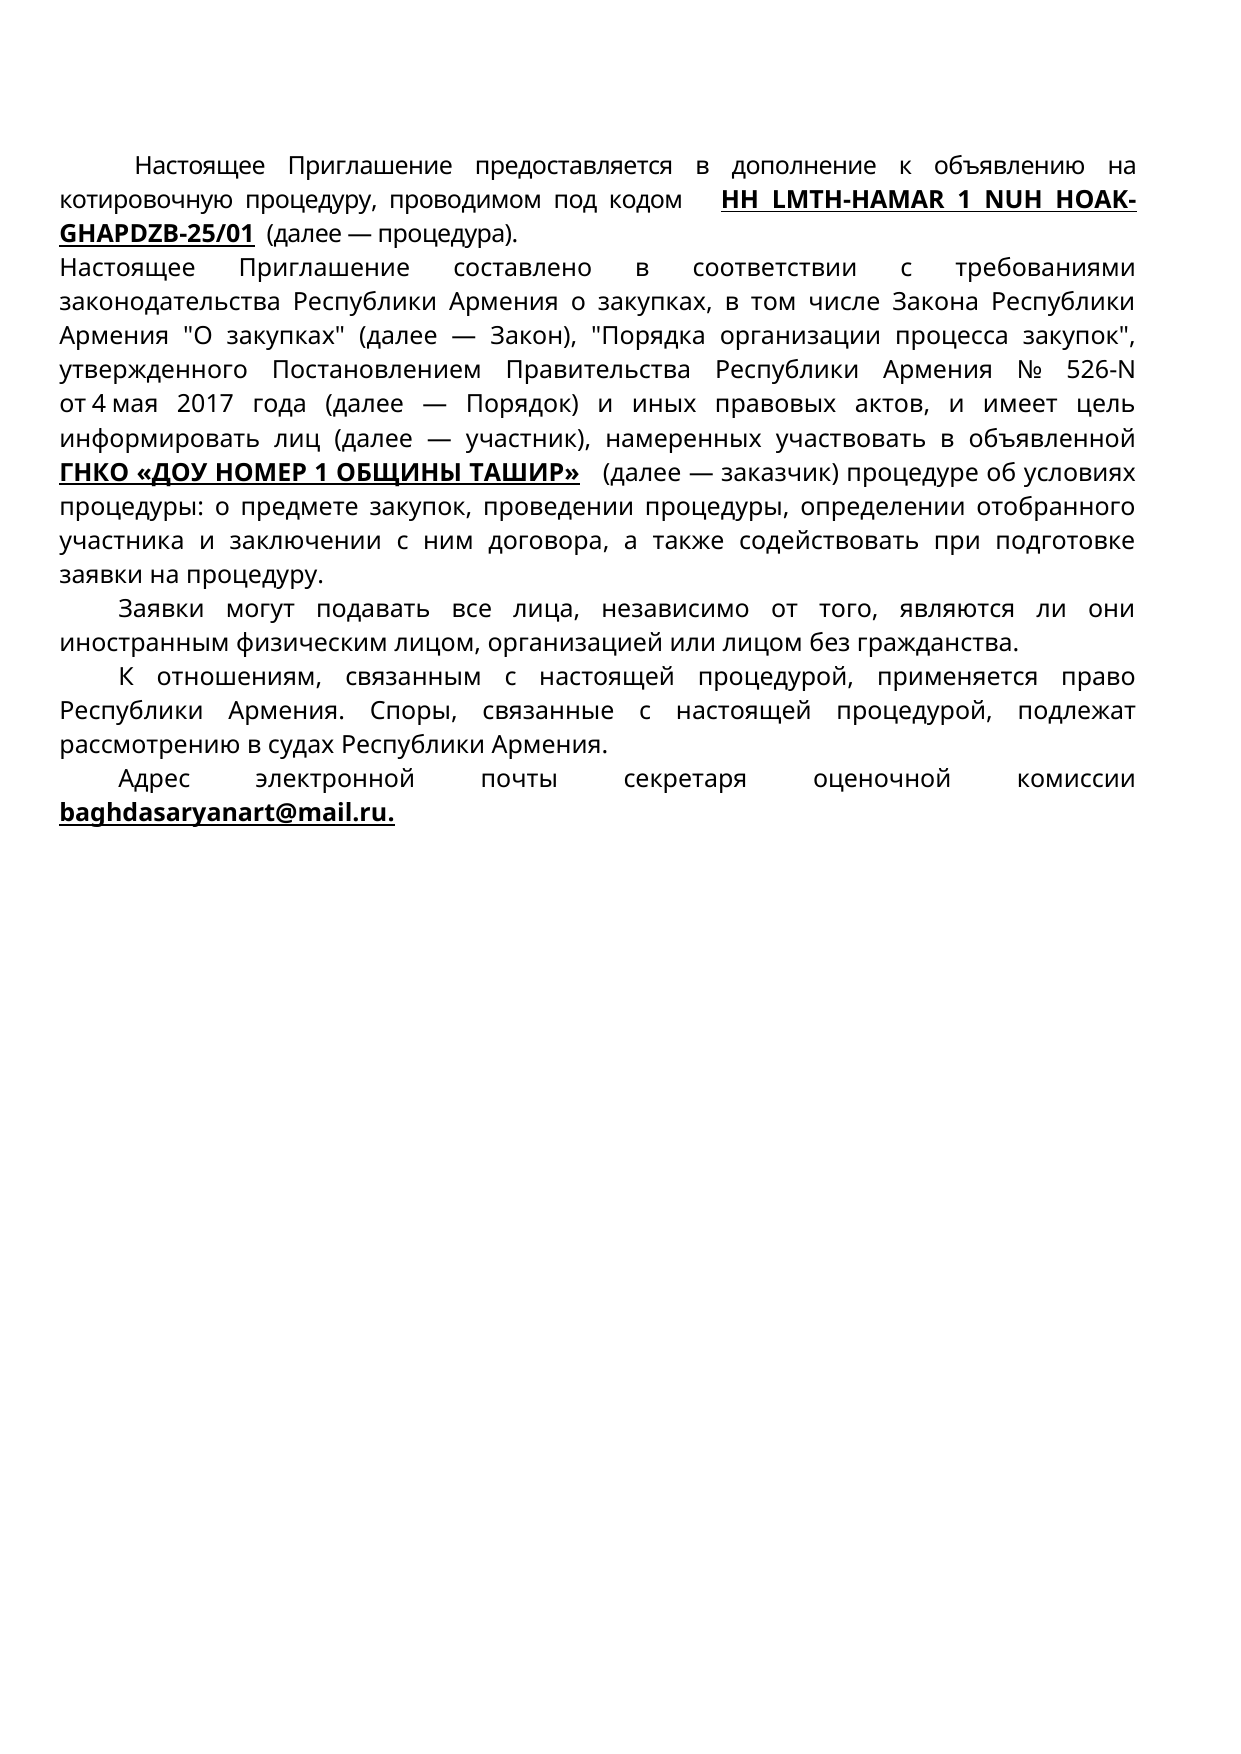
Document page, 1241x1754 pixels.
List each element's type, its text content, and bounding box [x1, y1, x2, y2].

text К отношениям, связанным с настоящей процедурой, применяется право Республики Армения. Споры, связанные с настоящей процедурой, подлежат рассмотрению в судах Республики Армения. [59, 659, 1137, 761]
text Настоящее Приглашение составлено в соответствии с требованиями законодательства Республики Армения о закупках, в том числе Закона Республики Армения "О закупках" (далее — Закон), "Порядка организации процесса закупок", утвержденного Постановлением Правительства Республики Армения № 526-N от 4 мая 2017 года (далее — Порядок) и иных правовых актов, и имеет цель информировать лиц (далее — участник), намеренных участвовать в объявленной ГНКО «ДОУ НОМЕР 1 ОБЩИНЫ ТАШИР» (далее — заказчик) процедуре об условиях процедуры: о предмете закупок, проведении процедуры, определении отобранного участника и заключении с ним договора, а также содействовать при подготовке заявки на процедуру. [59, 250, 1137, 591]
text Заявки могут подавать все лица, независимо от того, являются ли они иностранным физическим лицом, организацией или лицом без гражданства. [59, 591, 1137, 659]
text Настоящее Приглашение предоставляется в дополнение к объявлению на котировочную процедуру, проводимом под кодом HH LMTH-HAMAR 1 NUH HOAK-GHAPDZB-25/01 (далее — процедура). [59, 148, 1137, 250]
text Адрес электронной почты секретаря оценочной комиссии baghdasaryanart@mail.ru. [59, 761, 1137, 829]
